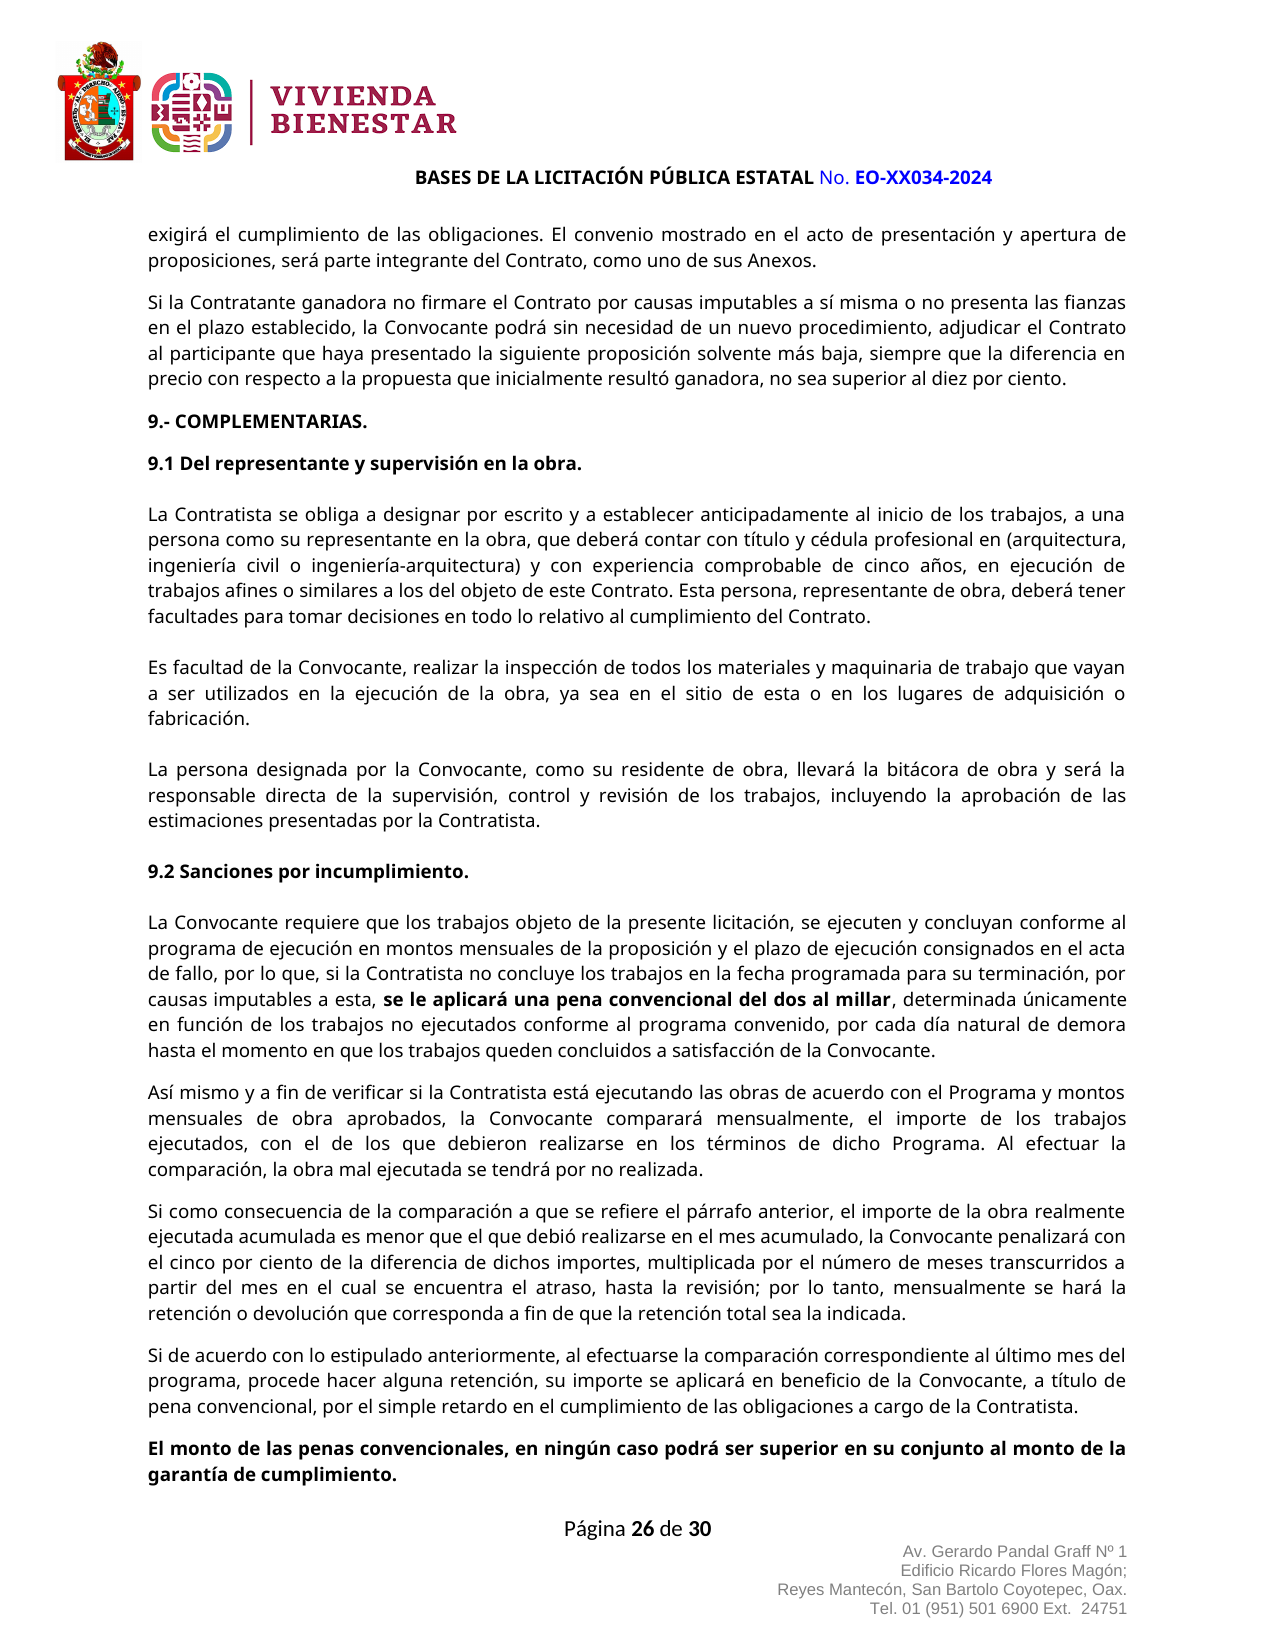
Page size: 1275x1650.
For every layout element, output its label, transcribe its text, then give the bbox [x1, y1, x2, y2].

text La Convocante requiere que los trabajos objeto de la presente licitación, se ejecuten y concluyan conforme al programa de ejecución en montos mensuales de la proposición y el plazo de ejecución consignados en el acta de fallo, por lo que, si la Contratista no concluye los trabajos en la fecha programada para su terminación, por causas imputables a esta, se le aplicará una pena convencional del dos al millar, determinada únicamente en función de los trabajos no ejecutados conforme al programa convenido, por cada día natural de demora hasta el momento en que los trabajos queden concluidos a satisfacción de la Convocante. [148, 909, 1127, 1063]
text 9.2 Sanciones por incumplimiento. [148, 858, 1127, 884]
picture [147, 64, 473, 161]
text La persona designada por la Convocante, como su residente de obra, llevará la bitácora de obra y será la responsable directa de la supervisión, control y revisión de los trabajos, incluyendo la aprobación de las estimaciones presentadas por la Contratista. [148, 756, 1127, 833]
picture [55, 41, 143, 163]
text Así mismo y a fin de verificar si la Contratista está ejecutando las obras de acuerdo con el Programa y montos mensuales de obra aprobados, la Convocante comparará mensualmente, el importe de los trabajos ejecutados, con el de los que debieron realizarse en los términos de dicho Programa. Al efectuar la comparación, la obra mal ejecutada se tendrá por no realizada. [148, 1079, 1127, 1181]
text 9.- COMPLEMENTARIAS. [148, 408, 1127, 433]
text Si la Contratante ganadora no firmare el Contrato por causas imputables a sí misma o no presenta las fianzas en el plazo establecido, la Convocante podrá sin necesidad de un nuevo procedimiento, adjudicar el Contrato al participante que haya presentado la siguiente proposición solvente más baja, siempre que la diferencia en precio con respecto a la propuesta que inicialmente resultó ganadora, no sea superior al diez por ciento. [148, 289, 1127, 391]
text 9.1 Del representante y supervisión en la obra. [148, 450, 1127, 476]
text Es facultad de la Convocante, realizar la inspección de todos los materiales y maquinaria de trabajo que vayan a ser utilizados en la ejecución de la obra, ya sea en el sitio de esta o en los lugares de adquisición o fabricación. [148, 654, 1127, 731]
text Si de acuerdo con lo estipulado anteriormente, al efectuarse la comparación correspondiente al último mes del programa, procede hacer alguna retención, su importe se aplicará en beneficio de la Convocante, a título de pena convencional, por el simple retardo en el cumplimiento de las obligaciones a cargo de la Contratista. [148, 1342, 1127, 1419]
text La Contratista se obliga a designar por escrito y a establecer anticipadamente al inicio de los trabajos, a una persona como su representante en la obra, que deberá contar con título y cédula profesional en (arquitectura, ingeniería civil o ingeniería-arquitectura) y con experiencia comprobable de cinco años, en ejecución de trabajos afines o similares a los del objeto de este Contrato. Esta persona, representante de obra, deberá tener facultades para tomar decisiones en todo lo relativo al cumplimiento del Contrato. [148, 501, 1127, 629]
text El monto de las penas convencionales, en ningún caso podrá ser superior en su conjunto al monto de la garantía de cumplimiento. [148, 1436, 1127, 1487]
text Si como consecuencia de la comparación a que se refiere el párrafo anterior, el importe de la obra realmente ejecutada acumulada es menor que el que debió realizarse en el mes acumulado, la Convocante penalizará con el cinco por ciento de la diferencia de dichos importes, multiplicada por el número de meses transcurridos a partir del mes en el cual se encuentra el atraso, hasta la revisión; por lo tanto, mensualmente se hará la retención o devolución que corresponda a fin de que la retención total sea la indicada. [148, 1198, 1127, 1326]
